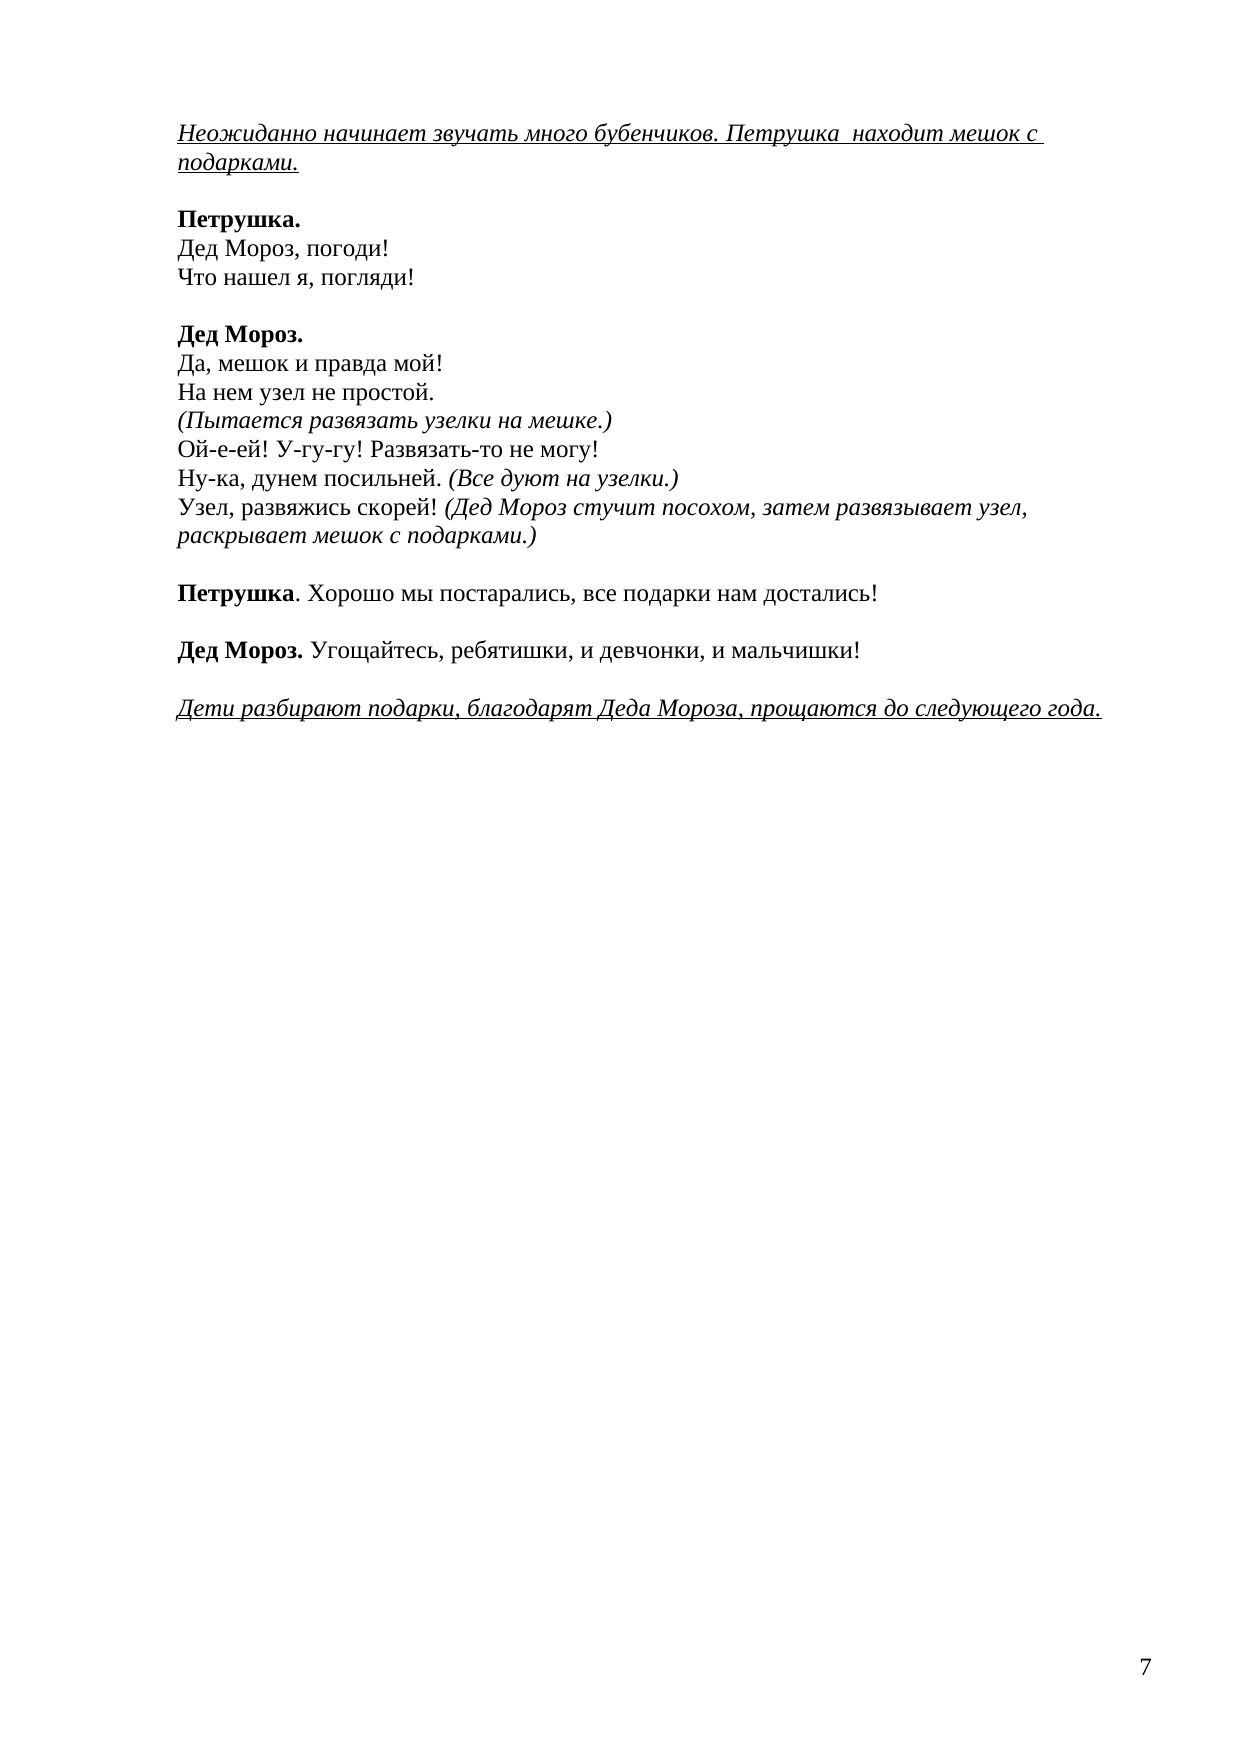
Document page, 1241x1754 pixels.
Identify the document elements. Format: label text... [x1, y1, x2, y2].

text Дед Мороз, погоди! [177, 233, 1152, 262]
text Петрушка. Хорошо мы постарались, все подарки нам достались! [177, 578, 1152, 607]
text Ой-е-ей! У-гу-гу! Развязать-то не могу! [177, 434, 1152, 463]
text Дети разбирают подарки, благодарят Деда Мороза, прощаются до следующего года. [177, 693, 1152, 722]
text Петрушка. [177, 204, 1152, 233]
text Да, мешок и правда мой! [177, 348, 1152, 377]
text Что нашел я, погляди! [177, 262, 1152, 291]
text (Пытается развязать узелки на мешке.) [177, 406, 1152, 434]
text Неожиданно начинает звучать много бубенчиков. Петрушка находит мешок с подарками. [177, 118, 1152, 176]
text На нем узел не простой. [177, 377, 1152, 406]
text Узел, развяжись скорей! (Дед Мороз стучит посохом, затем развязывает узел, раскрывает мешок с подарками.) [177, 492, 1152, 549]
text Дед Мороз. [177, 319, 1152, 348]
text Ну-ка, дунем посильней. (Все дуют на узелки.) [177, 463, 1152, 492]
text Дед Мороз. Угощайтесь, ребятишки, и девчонки, и мальчишки! [177, 636, 1152, 664]
